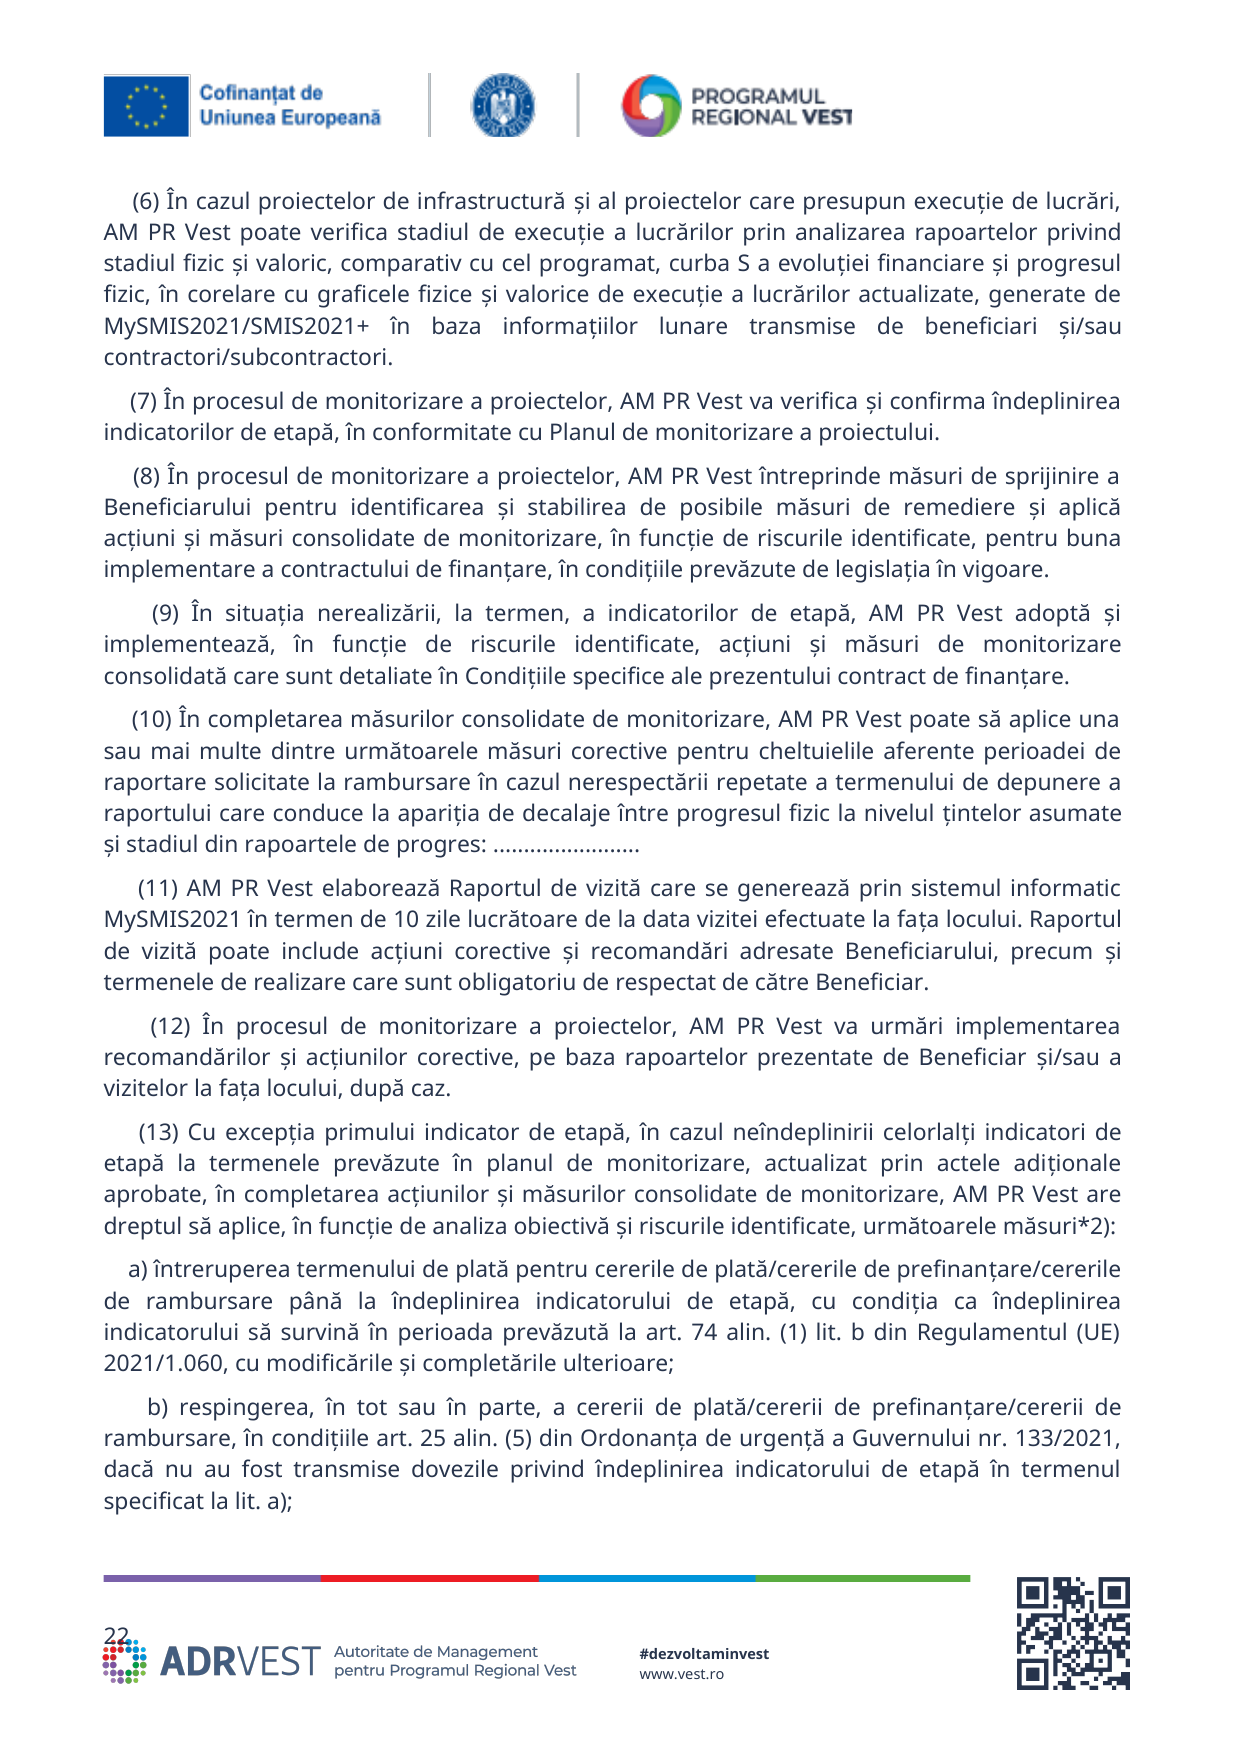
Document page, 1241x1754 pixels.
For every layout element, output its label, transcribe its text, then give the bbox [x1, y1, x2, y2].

text (12) În procesul de monitorizare a proiectelor, AM PR Vest va urmări implementarea recomandărilor şi acţiunilor corective, pe baza rapoartelor prezentate de Beneficiar şi/sau a vizitelor la faţa locului, după caz. [103, 1009, 1122, 1103]
picture [93, 1636, 582, 1687]
picture [1008, 1568, 1139, 1699]
text (10) În completarea măsurilor consolidate de monitorizare, AM PR Vest poate să aplice una sau mai multe dintre următoarele măsuri corective pentru cheltuielile aferente perioadei de raportare solicitate la rambursare în cazul nerespectării repetate a termenului de depunere a raportului care conduce la apariţia de decalaje între progresul fizic la nivelul ţintelor asumate şi stadiul din rapoartele de progres: ........................ [103, 703, 1122, 859]
text b) respingerea, în tot sau în parte, a cererii de plată/cererii de prefinanţare/cererii de rambursare, în condiţiile art. 25 alin. (5) din Ordonanţa de urgenţă a Guvernului nr. 133/2021, dacă nu au fost transmise dovezile privind îndeplinirea indicatorului de etapă în termenul specificat la lit. a); [103, 1391, 1122, 1516]
text (11) AM PR Vest elaborează Raportul de vizită care se generează prin sistemul informatic MySMIS2021 în termen de 10 zile lucrătoare de la data vizitei efectuate la faţa locului. Raportul de vizită poate include acţiuni corective şi recomandări adresate Beneficiarului, precum şi termenele de realizare care sunt obligatoriu de respectat de către Beneficiar. [103, 872, 1122, 997]
text (6) În cazul proiectelor de infrastructură şi al proiectelor care presupun execuţie de lucrări, AM PR Vest poate verifica stadiul de execuţie a lucrărilor prin analizarea rapoartelor privind stadiul fizic şi valoric, comparativ cu cel programat, curba S a evoluţiei financiare şi progresul fizic, în corelare cu graficele fizice şi valorice de execuţie a lucrărilor actualizate, generate de MySMIS2021/SMIS2021+ în baza informaţiilor lunare transmise de beneficiari şi/sau contractori/subcontractori. [103, 184, 1122, 372]
text a) întreruperea termenului de plată pentru cererile de plată/cererile de prefinanţare/cererile de rambursare până la îndeplinirea indicatorului de etapă, cu condiţia ca îndeplinirea indicatorului să survină în perioada prevăzută la art. 74 alin. (1) lit. b din Regulamentul (UE) 2021/1.060, cu modificările şi completările ulterioare; [103, 1253, 1122, 1378]
text (7) În procesul de monitorizare a proiectelor, AM PR Vest va verifica şi confirma îndeplinirea indicatorilor de etapă, în conformitate cu Planul de monitorizare a proiectului. [103, 384, 1122, 447]
text (13) Cu excepţia primului indicator de etapă, în cazul neîndeplinirii celorlalţi indicatori de etapă la termenele prevăzute în planul de monitorizare, actualizat prin actele adiţionale aprobate, în completarea acţiunilor şi măsurilor consolidate de monitorizare, AM PR Vest are dreptul să aplice, în funcţie de analiza obiectivă şi riscurile identificate, următoarele măsuri*2): [103, 1116, 1122, 1241]
text (8) În procesul de monitorizare a proiectelor, AM PR Vest întreprinde măsuri de sprijinire a Beneficiarului pentru identificarea şi stabilirea de posibile măsuri de remediere şi aplică acţiuni şi măsuri consolidate de monitorizare, în funcţie de riscurile identificate, pentru buna implementare a contractului de finanţare, în condiţiile prevăzute de legislaţia în vigoare. [103, 459, 1122, 584]
text (9) În situaţia nerealizării, la termen, a indicatorilor de etapă, AM PR Vest adoptă şi implementează, în funcţie de riscurile identificate, acţiuni şi măsuri de monitorizare consolidată care sunt detaliate în Condiţiile specifice ale prezentului contract de finanţare. [103, 597, 1122, 691]
